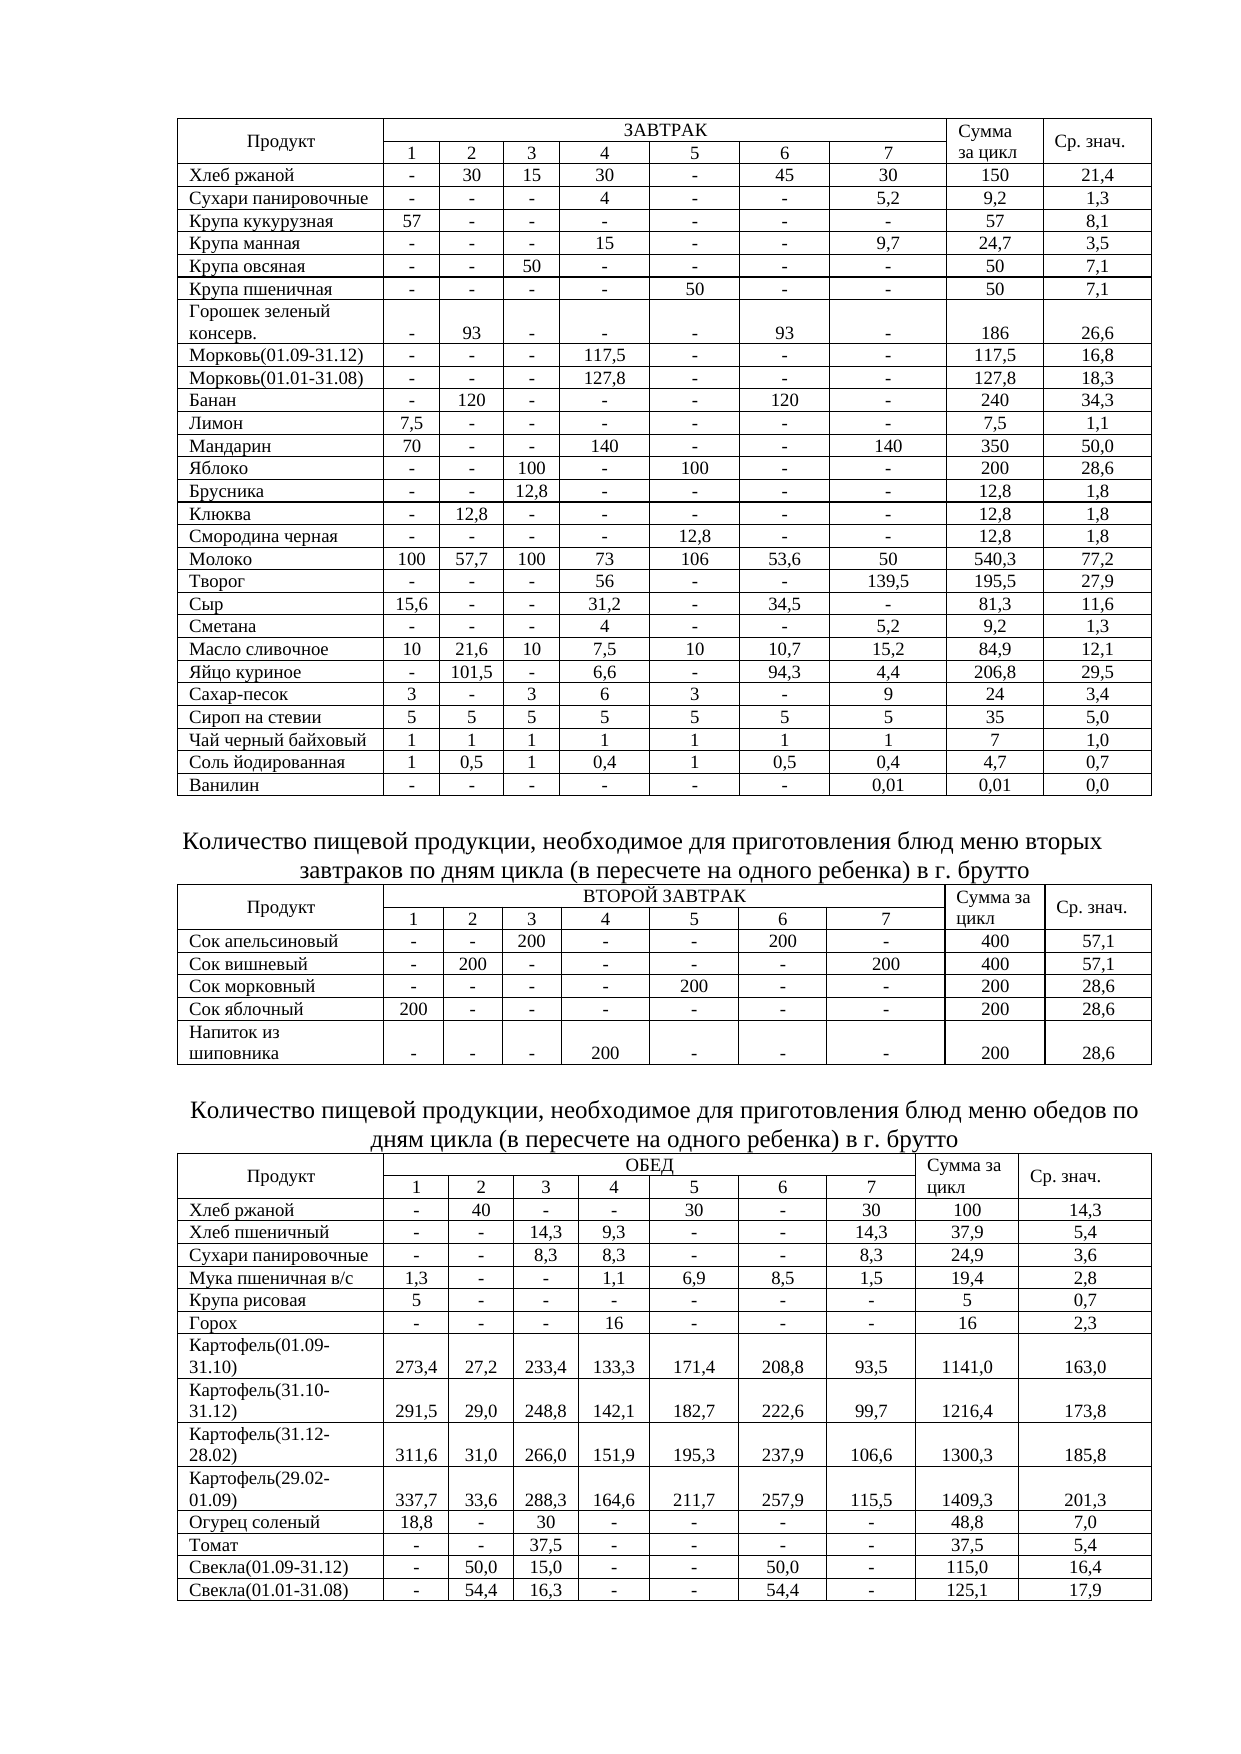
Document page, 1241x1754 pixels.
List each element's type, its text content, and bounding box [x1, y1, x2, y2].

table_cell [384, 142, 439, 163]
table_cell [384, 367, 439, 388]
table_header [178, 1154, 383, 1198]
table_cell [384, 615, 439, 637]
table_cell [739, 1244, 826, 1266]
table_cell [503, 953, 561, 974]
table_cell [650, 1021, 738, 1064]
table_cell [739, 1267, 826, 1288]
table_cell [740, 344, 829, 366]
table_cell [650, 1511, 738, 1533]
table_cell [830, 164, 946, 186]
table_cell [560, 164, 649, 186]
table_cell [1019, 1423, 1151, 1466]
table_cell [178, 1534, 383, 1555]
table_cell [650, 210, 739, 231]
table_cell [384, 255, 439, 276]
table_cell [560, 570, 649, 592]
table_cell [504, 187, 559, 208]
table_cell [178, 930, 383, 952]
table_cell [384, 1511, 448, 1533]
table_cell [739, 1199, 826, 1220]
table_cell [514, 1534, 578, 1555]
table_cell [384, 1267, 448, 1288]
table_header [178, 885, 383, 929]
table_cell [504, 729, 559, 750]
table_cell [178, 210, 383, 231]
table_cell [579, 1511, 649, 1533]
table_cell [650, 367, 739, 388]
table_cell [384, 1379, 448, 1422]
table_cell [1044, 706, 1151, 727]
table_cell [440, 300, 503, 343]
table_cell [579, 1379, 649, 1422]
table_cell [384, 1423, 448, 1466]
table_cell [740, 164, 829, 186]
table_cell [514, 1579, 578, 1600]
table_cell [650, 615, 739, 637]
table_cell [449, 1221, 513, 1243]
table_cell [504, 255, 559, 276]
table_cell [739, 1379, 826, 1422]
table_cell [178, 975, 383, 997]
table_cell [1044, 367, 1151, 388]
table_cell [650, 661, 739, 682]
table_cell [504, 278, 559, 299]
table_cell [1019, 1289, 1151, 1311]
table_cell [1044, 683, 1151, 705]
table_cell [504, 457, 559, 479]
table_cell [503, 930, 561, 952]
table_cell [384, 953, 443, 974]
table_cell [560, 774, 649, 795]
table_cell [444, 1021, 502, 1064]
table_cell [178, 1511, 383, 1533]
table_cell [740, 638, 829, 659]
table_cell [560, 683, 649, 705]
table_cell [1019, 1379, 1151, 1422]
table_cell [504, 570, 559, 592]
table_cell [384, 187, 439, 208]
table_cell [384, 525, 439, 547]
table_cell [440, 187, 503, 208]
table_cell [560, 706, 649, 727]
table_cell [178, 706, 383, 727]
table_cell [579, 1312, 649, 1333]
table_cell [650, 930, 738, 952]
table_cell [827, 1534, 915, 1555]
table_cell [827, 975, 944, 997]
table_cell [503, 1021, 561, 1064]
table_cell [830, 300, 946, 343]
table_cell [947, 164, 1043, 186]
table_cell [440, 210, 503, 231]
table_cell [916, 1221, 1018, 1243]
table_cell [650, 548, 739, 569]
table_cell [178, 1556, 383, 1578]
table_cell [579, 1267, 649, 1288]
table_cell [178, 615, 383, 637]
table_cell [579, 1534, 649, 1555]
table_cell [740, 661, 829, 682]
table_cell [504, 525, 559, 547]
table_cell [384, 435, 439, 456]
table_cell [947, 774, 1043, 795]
text Количество пищевой продукции, необходимое для приготовления блюд меню обедов по дням цикла (в пересчете на одного ребенка) в г. брутто [177, 1095, 1152, 1152]
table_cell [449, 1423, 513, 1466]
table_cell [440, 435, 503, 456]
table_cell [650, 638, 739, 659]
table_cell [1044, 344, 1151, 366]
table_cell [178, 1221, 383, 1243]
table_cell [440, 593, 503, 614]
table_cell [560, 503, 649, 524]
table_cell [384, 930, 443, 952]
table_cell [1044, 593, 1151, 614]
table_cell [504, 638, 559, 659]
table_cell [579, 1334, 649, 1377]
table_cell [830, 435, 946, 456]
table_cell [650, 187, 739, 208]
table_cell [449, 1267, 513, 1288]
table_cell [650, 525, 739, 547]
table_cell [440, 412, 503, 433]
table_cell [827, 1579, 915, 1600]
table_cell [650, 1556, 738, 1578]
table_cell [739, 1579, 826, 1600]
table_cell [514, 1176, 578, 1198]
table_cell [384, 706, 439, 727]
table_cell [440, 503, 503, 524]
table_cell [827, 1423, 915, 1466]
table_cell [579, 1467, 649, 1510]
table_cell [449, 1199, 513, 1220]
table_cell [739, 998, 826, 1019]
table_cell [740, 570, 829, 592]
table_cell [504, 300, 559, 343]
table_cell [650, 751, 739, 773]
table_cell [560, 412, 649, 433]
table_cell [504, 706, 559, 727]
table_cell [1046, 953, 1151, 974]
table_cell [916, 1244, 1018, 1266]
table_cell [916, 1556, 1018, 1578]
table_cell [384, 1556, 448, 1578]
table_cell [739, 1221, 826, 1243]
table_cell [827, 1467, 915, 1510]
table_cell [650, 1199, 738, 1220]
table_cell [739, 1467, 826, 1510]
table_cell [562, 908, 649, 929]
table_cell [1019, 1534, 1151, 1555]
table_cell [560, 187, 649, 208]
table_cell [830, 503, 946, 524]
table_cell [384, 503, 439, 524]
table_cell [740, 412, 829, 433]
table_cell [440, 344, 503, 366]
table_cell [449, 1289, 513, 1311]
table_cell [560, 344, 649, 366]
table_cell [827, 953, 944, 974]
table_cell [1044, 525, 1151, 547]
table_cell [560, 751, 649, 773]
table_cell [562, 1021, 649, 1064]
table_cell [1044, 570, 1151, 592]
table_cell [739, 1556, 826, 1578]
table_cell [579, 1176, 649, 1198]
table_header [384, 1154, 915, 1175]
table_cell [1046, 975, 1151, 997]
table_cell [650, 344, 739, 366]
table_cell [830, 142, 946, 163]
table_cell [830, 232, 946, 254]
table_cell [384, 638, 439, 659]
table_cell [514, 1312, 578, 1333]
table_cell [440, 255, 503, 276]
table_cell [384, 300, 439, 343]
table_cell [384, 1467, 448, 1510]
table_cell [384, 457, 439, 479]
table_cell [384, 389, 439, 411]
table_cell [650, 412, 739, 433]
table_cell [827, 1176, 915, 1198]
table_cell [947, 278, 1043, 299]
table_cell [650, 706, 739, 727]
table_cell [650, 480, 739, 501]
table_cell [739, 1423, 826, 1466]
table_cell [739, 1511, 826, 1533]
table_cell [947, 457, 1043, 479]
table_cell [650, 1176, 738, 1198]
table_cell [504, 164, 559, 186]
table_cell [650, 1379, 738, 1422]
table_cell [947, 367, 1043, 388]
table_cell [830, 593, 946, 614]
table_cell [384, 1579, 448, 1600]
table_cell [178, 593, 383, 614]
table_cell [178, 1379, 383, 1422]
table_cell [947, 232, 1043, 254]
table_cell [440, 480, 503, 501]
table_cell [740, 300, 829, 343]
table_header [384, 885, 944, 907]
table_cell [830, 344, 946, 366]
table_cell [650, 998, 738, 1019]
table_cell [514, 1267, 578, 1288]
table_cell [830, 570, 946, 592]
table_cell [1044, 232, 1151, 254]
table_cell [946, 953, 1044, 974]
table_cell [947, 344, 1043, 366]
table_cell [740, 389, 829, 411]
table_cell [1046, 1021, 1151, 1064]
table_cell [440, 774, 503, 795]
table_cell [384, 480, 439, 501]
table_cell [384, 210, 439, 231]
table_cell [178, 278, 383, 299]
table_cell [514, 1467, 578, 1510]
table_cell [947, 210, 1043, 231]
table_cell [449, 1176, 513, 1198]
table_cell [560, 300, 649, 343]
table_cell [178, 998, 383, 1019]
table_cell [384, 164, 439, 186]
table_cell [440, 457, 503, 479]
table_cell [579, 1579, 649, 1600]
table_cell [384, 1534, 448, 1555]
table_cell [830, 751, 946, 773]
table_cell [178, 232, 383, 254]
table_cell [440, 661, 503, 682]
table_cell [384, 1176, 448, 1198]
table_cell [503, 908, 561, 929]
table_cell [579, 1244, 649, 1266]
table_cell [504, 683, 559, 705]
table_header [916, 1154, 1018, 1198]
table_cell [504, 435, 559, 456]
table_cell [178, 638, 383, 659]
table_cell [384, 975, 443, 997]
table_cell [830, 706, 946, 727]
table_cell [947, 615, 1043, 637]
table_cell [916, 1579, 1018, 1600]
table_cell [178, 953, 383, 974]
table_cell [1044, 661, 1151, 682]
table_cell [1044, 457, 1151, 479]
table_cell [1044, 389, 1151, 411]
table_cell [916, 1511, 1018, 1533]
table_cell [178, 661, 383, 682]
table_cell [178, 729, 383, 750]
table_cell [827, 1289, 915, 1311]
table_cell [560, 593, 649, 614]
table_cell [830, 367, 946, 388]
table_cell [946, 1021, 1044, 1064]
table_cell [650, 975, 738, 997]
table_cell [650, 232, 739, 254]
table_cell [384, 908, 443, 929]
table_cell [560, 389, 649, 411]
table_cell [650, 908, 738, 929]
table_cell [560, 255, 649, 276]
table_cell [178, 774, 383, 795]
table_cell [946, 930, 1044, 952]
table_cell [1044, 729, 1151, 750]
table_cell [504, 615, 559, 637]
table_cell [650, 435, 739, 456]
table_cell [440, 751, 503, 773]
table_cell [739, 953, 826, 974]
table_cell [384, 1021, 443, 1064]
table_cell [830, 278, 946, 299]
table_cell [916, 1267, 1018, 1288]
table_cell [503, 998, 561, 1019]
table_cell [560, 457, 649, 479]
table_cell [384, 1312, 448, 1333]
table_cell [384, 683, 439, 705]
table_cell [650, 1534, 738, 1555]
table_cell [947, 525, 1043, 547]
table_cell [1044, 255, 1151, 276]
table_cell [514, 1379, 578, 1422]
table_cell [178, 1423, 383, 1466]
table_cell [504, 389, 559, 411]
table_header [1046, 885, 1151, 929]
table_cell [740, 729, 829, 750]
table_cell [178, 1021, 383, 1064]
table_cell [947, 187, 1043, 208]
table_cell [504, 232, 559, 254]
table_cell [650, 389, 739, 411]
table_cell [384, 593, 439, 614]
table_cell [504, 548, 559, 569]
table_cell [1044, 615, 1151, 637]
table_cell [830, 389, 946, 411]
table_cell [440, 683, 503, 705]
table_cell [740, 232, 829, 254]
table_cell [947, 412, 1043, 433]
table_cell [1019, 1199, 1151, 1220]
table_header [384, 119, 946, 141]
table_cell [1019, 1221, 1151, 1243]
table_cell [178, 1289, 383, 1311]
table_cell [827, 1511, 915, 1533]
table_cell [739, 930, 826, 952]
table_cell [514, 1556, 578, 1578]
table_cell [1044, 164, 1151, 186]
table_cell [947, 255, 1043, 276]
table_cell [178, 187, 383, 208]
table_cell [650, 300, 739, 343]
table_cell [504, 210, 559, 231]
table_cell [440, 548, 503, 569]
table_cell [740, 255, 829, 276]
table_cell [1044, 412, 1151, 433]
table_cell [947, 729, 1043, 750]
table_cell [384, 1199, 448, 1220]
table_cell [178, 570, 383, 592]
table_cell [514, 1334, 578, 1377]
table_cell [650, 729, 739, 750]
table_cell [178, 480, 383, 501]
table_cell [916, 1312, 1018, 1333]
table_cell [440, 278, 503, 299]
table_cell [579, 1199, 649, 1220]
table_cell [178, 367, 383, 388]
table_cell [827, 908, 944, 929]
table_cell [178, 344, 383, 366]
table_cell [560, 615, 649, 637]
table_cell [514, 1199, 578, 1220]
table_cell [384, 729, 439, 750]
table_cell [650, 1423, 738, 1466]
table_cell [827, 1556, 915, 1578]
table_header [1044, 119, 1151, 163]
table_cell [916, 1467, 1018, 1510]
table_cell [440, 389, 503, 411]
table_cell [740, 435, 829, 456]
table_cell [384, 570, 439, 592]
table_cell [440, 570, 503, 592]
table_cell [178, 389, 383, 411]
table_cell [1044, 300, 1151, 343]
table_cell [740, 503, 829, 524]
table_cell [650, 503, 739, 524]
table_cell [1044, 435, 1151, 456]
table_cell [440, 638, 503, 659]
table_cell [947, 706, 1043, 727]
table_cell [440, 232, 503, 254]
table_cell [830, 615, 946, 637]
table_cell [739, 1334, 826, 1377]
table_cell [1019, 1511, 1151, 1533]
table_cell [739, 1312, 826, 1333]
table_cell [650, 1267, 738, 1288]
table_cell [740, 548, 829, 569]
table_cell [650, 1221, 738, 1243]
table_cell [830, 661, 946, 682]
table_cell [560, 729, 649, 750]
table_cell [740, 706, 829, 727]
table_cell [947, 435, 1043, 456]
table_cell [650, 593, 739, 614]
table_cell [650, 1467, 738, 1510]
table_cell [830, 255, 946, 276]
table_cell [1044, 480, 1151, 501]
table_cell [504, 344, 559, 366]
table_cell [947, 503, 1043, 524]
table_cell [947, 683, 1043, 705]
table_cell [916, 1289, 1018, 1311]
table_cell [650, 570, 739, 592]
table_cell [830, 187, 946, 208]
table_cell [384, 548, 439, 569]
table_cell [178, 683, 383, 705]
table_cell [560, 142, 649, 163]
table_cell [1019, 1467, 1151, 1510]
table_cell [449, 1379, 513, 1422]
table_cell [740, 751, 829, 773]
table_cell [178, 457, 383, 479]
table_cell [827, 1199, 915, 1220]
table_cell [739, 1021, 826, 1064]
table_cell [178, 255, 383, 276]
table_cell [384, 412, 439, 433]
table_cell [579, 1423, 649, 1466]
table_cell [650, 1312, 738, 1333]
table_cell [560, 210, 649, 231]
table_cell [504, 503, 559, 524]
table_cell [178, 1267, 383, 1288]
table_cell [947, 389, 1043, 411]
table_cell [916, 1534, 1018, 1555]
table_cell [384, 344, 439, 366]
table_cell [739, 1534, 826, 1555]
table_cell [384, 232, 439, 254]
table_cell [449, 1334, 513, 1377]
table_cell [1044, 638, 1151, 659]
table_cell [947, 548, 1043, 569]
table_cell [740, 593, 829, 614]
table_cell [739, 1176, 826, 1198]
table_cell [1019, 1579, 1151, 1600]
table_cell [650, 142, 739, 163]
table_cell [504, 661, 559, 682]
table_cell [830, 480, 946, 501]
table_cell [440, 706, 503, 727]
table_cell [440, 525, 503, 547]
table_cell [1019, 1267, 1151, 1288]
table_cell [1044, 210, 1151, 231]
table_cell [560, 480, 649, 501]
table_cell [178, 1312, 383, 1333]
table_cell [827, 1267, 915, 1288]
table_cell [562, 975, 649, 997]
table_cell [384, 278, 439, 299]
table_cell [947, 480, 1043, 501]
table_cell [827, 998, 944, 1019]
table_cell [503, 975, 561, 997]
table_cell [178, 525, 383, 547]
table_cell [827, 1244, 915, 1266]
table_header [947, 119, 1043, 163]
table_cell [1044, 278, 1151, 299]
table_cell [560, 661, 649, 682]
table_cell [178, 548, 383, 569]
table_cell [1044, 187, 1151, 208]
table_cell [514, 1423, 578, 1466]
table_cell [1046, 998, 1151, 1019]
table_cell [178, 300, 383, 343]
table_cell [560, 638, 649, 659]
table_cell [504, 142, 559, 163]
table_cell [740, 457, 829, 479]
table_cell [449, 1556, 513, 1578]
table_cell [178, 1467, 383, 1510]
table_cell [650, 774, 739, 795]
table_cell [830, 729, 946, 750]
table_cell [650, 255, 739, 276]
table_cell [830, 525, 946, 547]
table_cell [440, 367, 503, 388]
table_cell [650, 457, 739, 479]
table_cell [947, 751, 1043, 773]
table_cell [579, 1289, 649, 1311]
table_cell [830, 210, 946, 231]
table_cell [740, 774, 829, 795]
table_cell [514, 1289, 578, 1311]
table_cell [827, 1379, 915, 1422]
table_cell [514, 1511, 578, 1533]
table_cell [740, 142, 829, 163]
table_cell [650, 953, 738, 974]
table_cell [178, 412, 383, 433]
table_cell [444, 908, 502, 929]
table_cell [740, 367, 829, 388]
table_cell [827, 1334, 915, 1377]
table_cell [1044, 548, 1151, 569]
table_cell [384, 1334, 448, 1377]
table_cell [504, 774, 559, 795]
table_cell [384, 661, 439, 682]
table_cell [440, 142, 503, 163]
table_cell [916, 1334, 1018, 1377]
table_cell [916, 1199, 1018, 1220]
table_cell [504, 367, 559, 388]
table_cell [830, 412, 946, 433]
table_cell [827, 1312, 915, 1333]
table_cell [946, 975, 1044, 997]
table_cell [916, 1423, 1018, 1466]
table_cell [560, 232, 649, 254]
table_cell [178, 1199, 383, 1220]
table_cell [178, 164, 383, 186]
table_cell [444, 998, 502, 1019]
text Количество пищевой продукции, необходимое для приготовления блюд меню вторых завтраков по дням цикла (в пересчете на одного ребенка) в г. брутто [133, 826, 1152, 884]
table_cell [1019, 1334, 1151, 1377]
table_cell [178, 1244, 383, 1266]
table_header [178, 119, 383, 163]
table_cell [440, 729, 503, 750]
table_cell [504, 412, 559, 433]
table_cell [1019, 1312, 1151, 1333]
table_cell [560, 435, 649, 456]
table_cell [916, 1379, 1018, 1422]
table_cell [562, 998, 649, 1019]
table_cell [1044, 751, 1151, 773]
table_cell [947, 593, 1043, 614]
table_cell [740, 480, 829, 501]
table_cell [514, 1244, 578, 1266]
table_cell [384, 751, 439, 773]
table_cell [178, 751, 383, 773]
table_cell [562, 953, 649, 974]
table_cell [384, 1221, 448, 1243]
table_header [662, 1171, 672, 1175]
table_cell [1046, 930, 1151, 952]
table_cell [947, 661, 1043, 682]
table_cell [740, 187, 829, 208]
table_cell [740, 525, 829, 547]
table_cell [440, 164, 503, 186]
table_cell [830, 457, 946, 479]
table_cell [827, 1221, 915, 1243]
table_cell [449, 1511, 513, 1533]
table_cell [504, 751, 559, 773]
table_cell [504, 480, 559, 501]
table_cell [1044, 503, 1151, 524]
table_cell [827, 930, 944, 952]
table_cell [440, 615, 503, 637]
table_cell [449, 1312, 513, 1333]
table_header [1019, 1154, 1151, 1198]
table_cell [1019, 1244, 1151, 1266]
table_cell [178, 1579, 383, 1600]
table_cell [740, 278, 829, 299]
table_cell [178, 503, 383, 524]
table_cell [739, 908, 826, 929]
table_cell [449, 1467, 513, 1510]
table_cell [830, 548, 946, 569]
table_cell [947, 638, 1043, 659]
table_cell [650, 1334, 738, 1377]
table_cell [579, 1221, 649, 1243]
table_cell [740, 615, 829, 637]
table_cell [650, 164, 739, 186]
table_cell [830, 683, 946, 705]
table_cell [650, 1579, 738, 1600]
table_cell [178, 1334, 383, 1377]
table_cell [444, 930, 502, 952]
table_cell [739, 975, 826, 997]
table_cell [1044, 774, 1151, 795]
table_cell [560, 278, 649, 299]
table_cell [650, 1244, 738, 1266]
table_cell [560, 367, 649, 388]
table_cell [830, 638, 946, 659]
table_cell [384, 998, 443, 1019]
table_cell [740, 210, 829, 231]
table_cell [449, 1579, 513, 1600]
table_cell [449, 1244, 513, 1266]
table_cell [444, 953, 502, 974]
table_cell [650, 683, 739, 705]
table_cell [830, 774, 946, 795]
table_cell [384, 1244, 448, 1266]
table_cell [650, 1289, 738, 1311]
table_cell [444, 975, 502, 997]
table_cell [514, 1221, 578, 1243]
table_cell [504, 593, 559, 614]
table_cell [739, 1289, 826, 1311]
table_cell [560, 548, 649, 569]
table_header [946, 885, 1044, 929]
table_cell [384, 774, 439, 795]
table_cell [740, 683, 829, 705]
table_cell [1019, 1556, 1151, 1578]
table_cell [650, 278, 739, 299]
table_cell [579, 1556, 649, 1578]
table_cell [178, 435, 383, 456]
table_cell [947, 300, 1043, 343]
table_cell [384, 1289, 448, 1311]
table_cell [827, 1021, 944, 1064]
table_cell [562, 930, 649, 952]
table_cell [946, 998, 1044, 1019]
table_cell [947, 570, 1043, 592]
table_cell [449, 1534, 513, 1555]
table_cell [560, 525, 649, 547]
